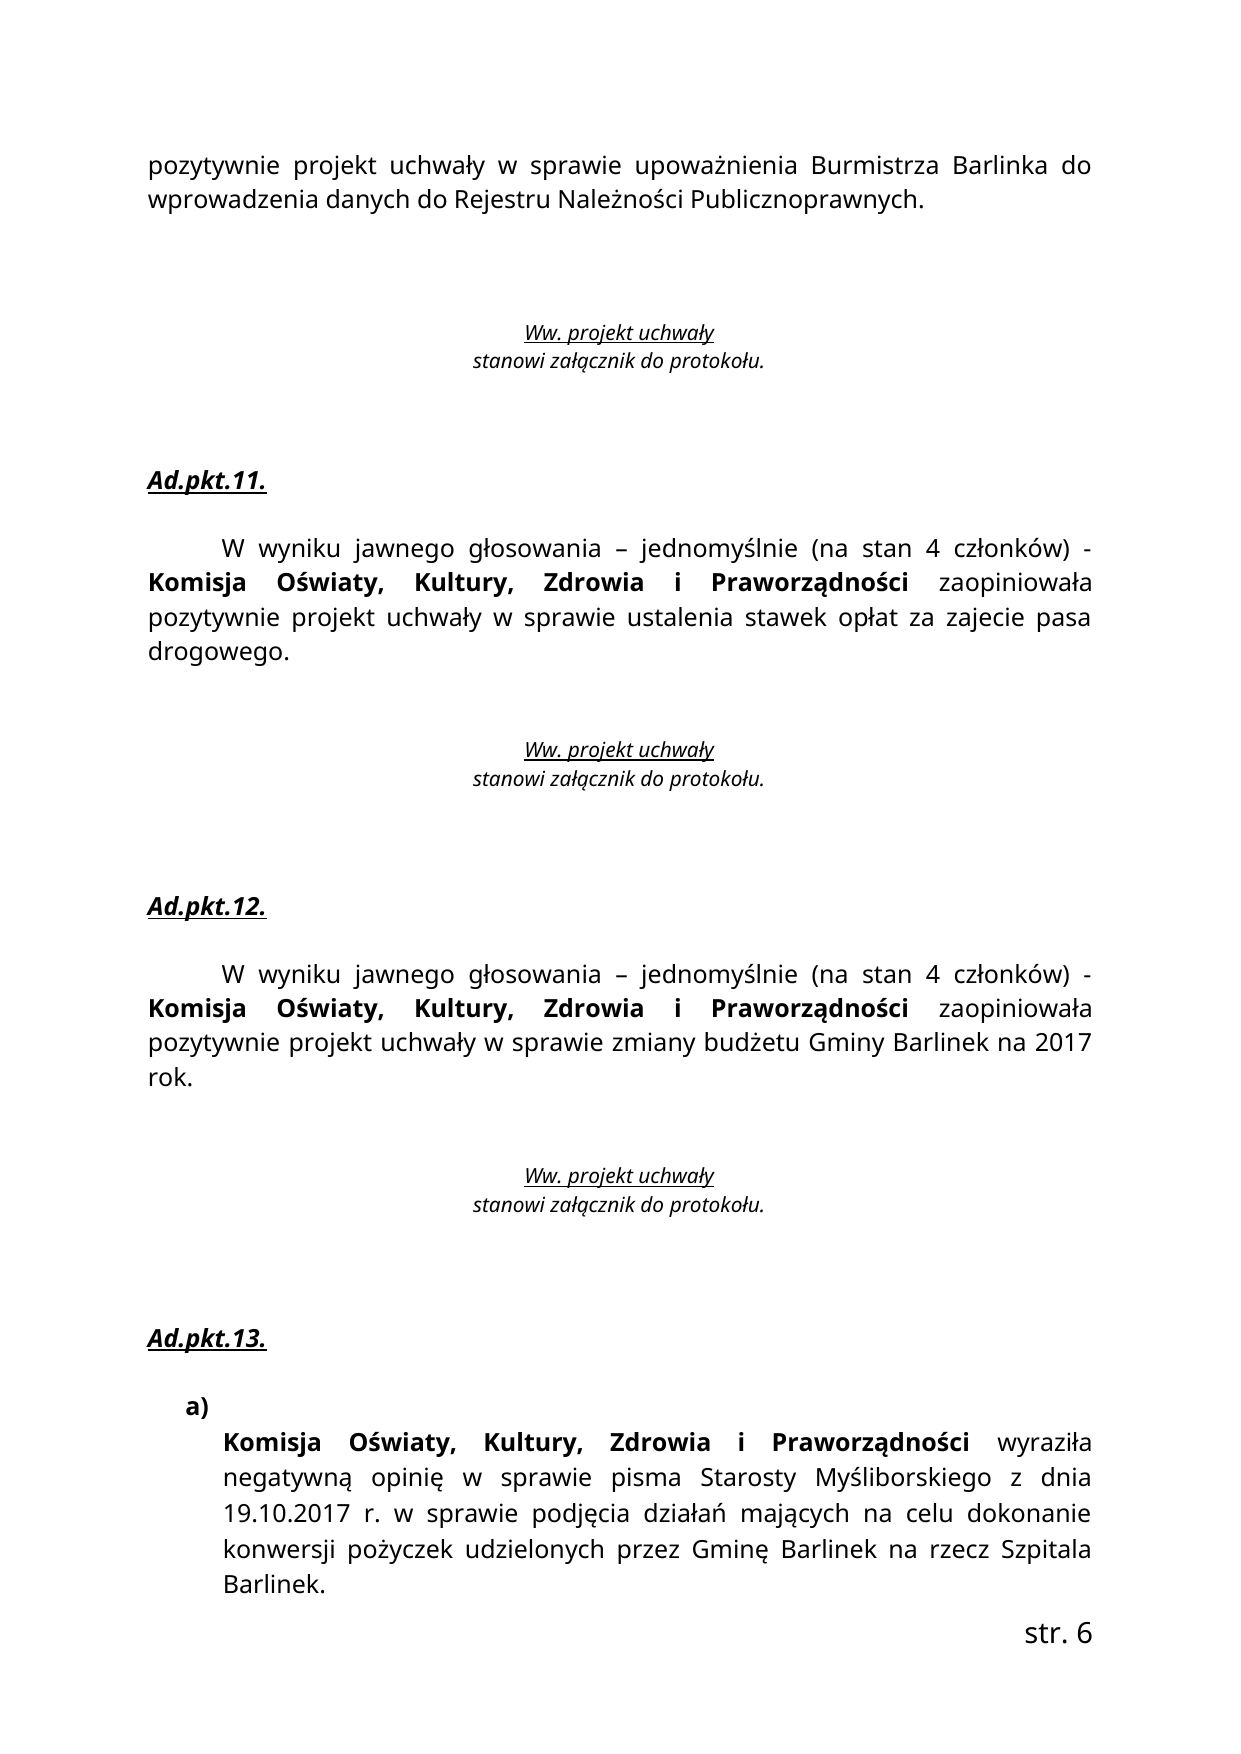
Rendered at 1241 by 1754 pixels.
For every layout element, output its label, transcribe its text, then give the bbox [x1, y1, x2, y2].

text Ww. projekt uchwały [148, 735, 1093, 764]
text W wyniku jawnego głosowania – jednomyślnie (na stan 4 członków) - Komisja Oświaty, Kultury, Zdrowia i Praworządności zaopiniowała pozytywnie projekt uchwały w sprawie zmiany budżetu Gminy Barlinek na 2017 rok. [148, 957, 1093, 1093]
text stanowi załącznik do protokołu. [148, 764, 1093, 792]
text Ww. projekt uchwały [148, 1161, 1093, 1190]
text stanowi załącznik do protokołu. [148, 1190, 1093, 1218]
text Ad.pkt.12. [148, 889, 1093, 923]
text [148, 148, 1093, 216]
text Ad.pkt.11. [148, 463, 1093, 497]
text Ww. projekt uchwały [148, 318, 1093, 346]
text stanowi załącznik do protokołu. [148, 346, 1093, 375]
text Ad.pkt.13. [148, 1320, 1093, 1354]
list Komisja Oświaty, Kultury, Zdrowia i Praworządności wyraziła negatywną opinię w sprawie pisma Starosty Myśliborskiego z dnia 19.10.2017 r. w sprawie podjęcia działań mających na celu dokonanie konwersji pożyczek udzielonych przez Gminę Barlinek na rzecz Szpitala Barlinek. [223, 1424, 1093, 1601]
text W wyniku jawnego głosowania – jednomyślnie (na stan 4 członków) - Komisja Oświaty, Kultury, Zdrowia i Praworządności zaopiniowała pozytywnie projekt uchwały w sprawie ustalenia stawek opłat za zajecie pasa drogowego. [148, 531, 1093, 667]
